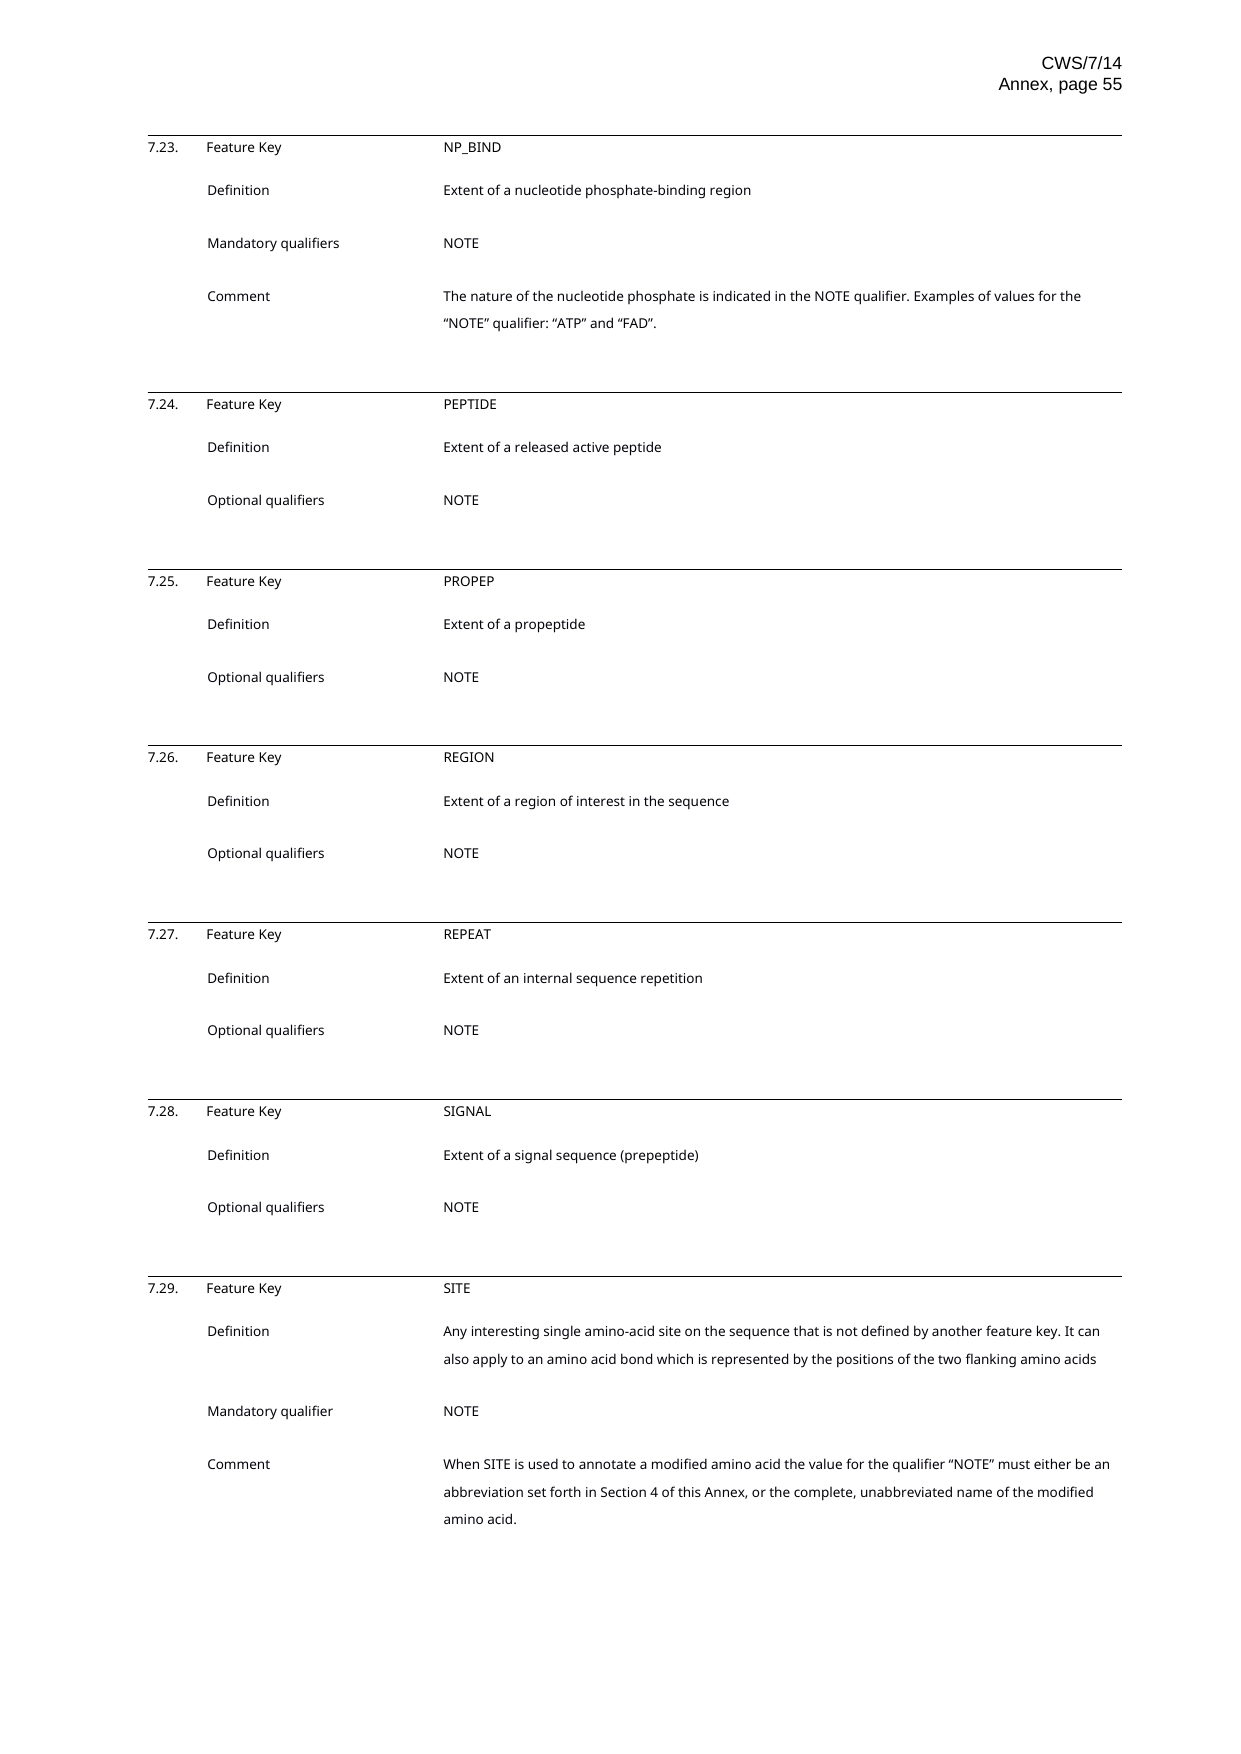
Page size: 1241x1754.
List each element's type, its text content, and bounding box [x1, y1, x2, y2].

text Mandatory qualifiers NOTE [207, 234, 1122, 252]
text Comment When SITE is used to annotate a modified amino acid the value for the qualifier “NOTE” must either be an abbreviation set forth in Section 4 of this Annex, or the complete, unabbreviated name of the modified amino acid. [207, 1455, 1122, 1529]
text Mandatory qualifier NOTE [207, 1402, 1122, 1421]
text Feature Key SITE [148, 1277, 1122, 1297]
text Feature Key NP_BIND [148, 136, 1122, 156]
text Comment The nature of the nucleotide phosphate is indicated in the NOTE qualifier. Examples of values for the “NOTE” qualifier: “ATP” and “FAD”. [207, 287, 1122, 333]
text Optional qualifiers NOTE [207, 1021, 1122, 1040]
text Definition Extent of an internal sequence repetition [207, 969, 1122, 987]
text Definition Extent of a released active peptide [207, 438, 1122, 457]
text Feature Key PEPTIDE [148, 393, 1122, 413]
text Definition Extent of a region of interest in the sequence [207, 792, 1122, 810]
text Definition Extent of a signal sequence (prepeptide) [207, 1145, 1122, 1164]
text Feature Key REPEAT [148, 923, 1122, 944]
text Definition Extent of a propeptide [207, 615, 1122, 633]
text Optional qualifiers NOTE [207, 844, 1122, 863]
text Optional qualifiers NOTE [207, 1198, 1122, 1216]
text Optional qualifiers NOTE [207, 491, 1122, 509]
text Feature Key REGION [148, 746, 1122, 767]
text Optional qualifiers NOTE [207, 668, 1122, 686]
text Definition Any interesting single amino-acid site on the sequence that is not defined by another feature key. It can also apply to an amino acid bond which is represented by the positions of the two flanking amino acids [207, 1322, 1122, 1368]
text Feature Key PROPEP [148, 570, 1122, 590]
text Feature Key SIGNAL [148, 1100, 1122, 1120]
text Definition Extent of a nucleotide phosphate-binding region [207, 181, 1122, 200]
